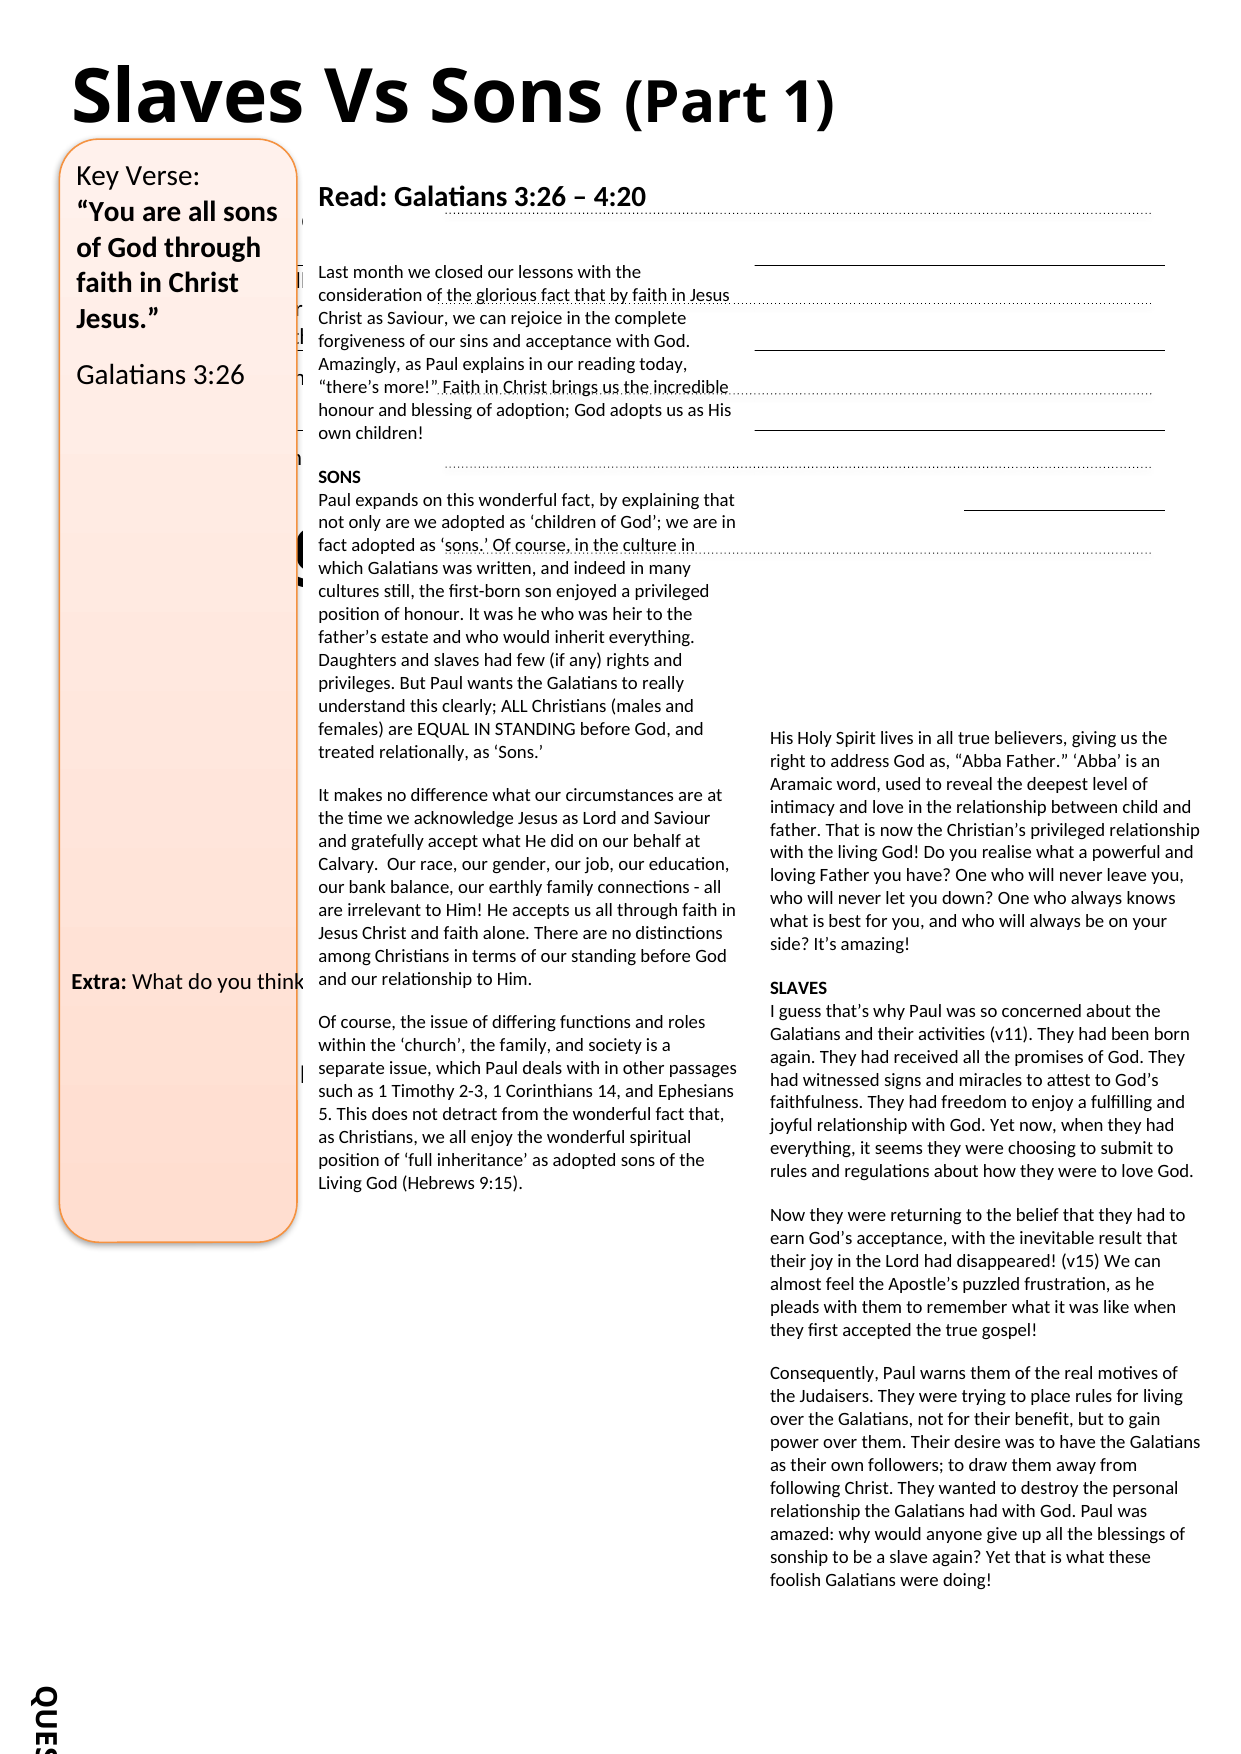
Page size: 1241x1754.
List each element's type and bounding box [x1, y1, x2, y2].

table_cell [964, 511, 1165, 595]
table_cell [755, 266, 1165, 350]
table_cell [755, 351, 1165, 430]
table_header [755, 176, 1165, 265]
table_cell [755, 431, 1165, 510]
